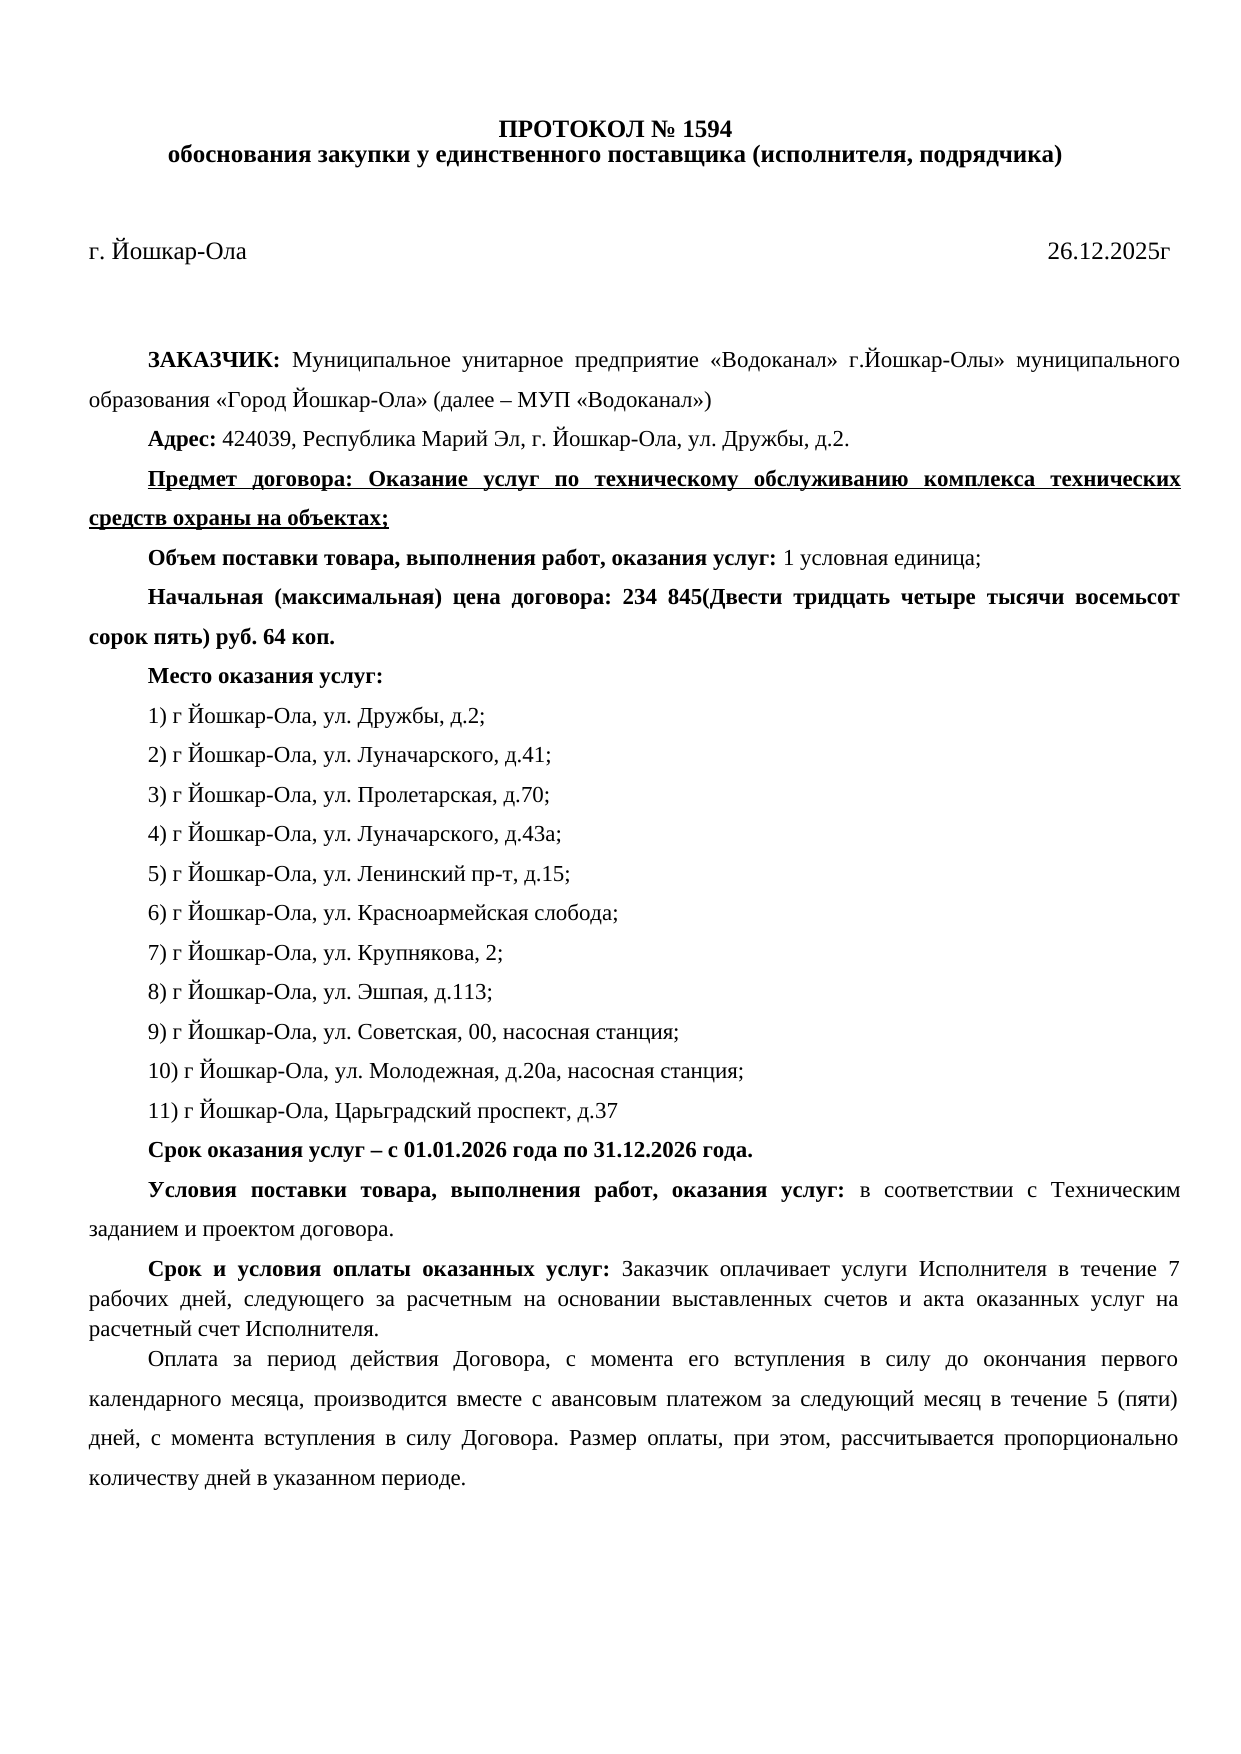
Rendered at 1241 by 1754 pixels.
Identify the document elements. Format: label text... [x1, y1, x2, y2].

text обоснования закупки у единственного поставщика (исполнителя, подрядчика) [89, 142, 1142, 167]
text ПРОТОКОЛ № 1594 [89, 117, 1142, 142]
text 9) г Йошкар-Ола, ул. Советская, 00, насосная станция; [89, 1018, 1181, 1044]
text 6) г Йошкар-Ола, ул. Красноармейская слобода; [89, 899, 1181, 926]
text 10) г Йошкар-Ола, ул. Молодежная, д.20а, насосная станция; [89, 1057, 1181, 1083]
text Объем поставки товара, выполнения работ, оказания услуг: 1 условная единица; [89, 544, 1181, 570]
text 11) г Йошкар-Ола, Царьградский проспект, д.37 [89, 1097, 1181, 1123]
text 7) г Йошкар-Ола, ул. Крупнякова, 2; [89, 939, 1181, 965]
text 2) г Йошкар-Ола, ул. Луначарского, д.41; [89, 741, 1181, 768]
text 1) г Йошкар-Ола, ул. Дружбы, д.2; [89, 702, 1181, 728]
text Начальная (максимальная) цена договора: 234 845(Двести тридцать четыре тысячи восемьсот сорок пять) руб. 64 коп. [89, 583, 1181, 649]
text 5) г Йошкар-Ола, ул. Ленинский пр-т, д.15; [89, 860, 1181, 886]
text 3) г Йошкар-Ола, ул. Пролетарская, д.70; [89, 781, 1181, 807]
text Место оказания услуг: [89, 662, 1181, 689]
text Адрес: 424039, Республика Марий Эл, г. Йошкар-Ола, ул. Дружбы, д.2. [89, 426, 1181, 452]
text Срок оказания услуг – с 01.01.2026 года по 31.12.2026 года. [89, 1136, 1181, 1162]
text Оплата за период действия Договора, с момента его вступления в силу до окончания первого календарного месяца, производится вместе с авансовым платежом за следующий месяц в течение 5 (пяти) дней, с момента вступления в силу Договора. Размер оплаты, при этом, рассчитывается пропорционально количеству дней в указанном периоде. [89, 1345, 1181, 1490]
text Предмет договора: Оказание услуг по техническому обслуживанию комплекса технических средств охраны на объектах; [89, 465, 1181, 531]
text г. Йошкар-Ола 26.12.2025г [89, 242, 1181, 263]
text ЗАКАЗЧИК: Муниципальное унитарное предприятие «Водоканал» г.Йошкар-Олы» муниципального образования «Город Йошкар-Ола» (далее – МУП «Водоканал») [89, 347, 1181, 412]
text 4) г Йошкар-Ола, ул. Луначарского, д.43а; [89, 820, 1181, 847]
text Условия поставки товара, выполнения работ, оказания услуг: в соответствии с Техническим заданием и проектом договора. [89, 1176, 1181, 1241]
text Срок и условия оплаты оказанных услуг: Заказчик оплачивает услуги Исполнителя в течение 7 рабочих дней, следующего за расчетным на основании выставленных счетов и акта оказанных услуг на расчетный счет Исполнителя. [89, 1254, 1181, 1341]
text 8) г Йошкар-Ола, ул. Эшпая, д.113; [89, 978, 1181, 1004]
